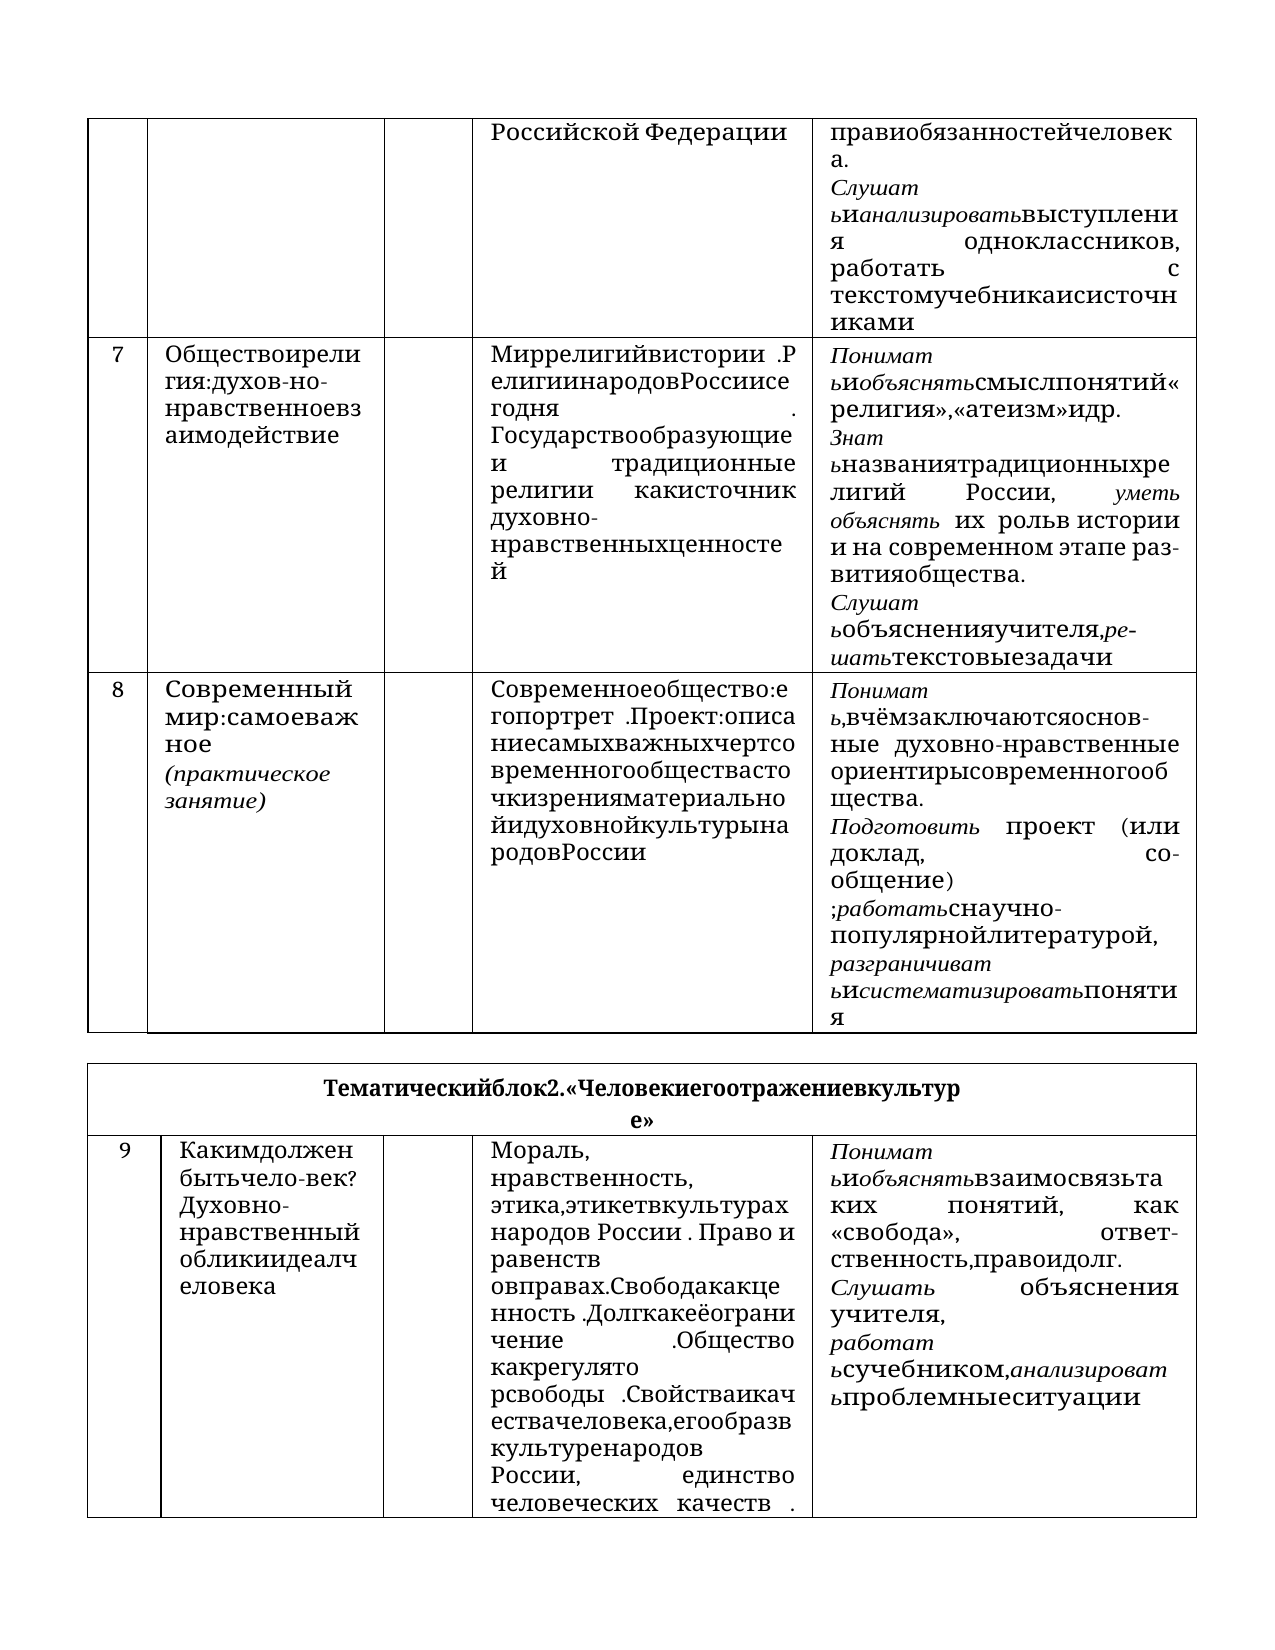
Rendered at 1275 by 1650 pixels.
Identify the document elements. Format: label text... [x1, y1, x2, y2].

table_cell 7 [89, 338, 147, 672]
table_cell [473, 119, 812, 337]
table_cell Миррелигийвистории .РелигиинародовРоссиисегодня . Государствообразующиеи традиционные религии какисточник духовно-нравственныхценностей [473, 338, 812, 672]
table_cell 8 [89, 673, 147, 1032]
table_cell Пониматьиобъяснятьсмыслпонятий«религия»,«атеизм»идр. Знатьназваниятрадиционныхрелигий России, уметь объяснять их рольв истории и на современном этапе раз-витияобщества. Слушатьобъясненияучителя,ре-шатьтекстовыезадачи [813, 338, 1196, 672]
table_cell Современноеобщество:егопортрет .Проект:описаниесамыхважныхчертсовременногообществасточкизренияматериальнойидуховнойкультурынародовРоссии [473, 673, 812, 1032]
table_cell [813, 119, 1196, 337]
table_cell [162, 1136, 383, 1517]
table_cell 9 [88, 1136, 160, 1517]
table_cell Обществоирелигия:духов-но-нравственноевзаимодействие [148, 338, 384, 672]
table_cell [473, 1136, 812, 1517]
table_header Тематическийблок2.«Человекиегоотражениевкультуре» [88, 1064, 1196, 1135]
table_cell Понимать,вчёмзаключаютсяоснов-ные духовно-нравственные ориентирысовременногообщества. Подготовить проект (или доклад, со-общение);работатьснаучно-популярнойлитературой, разграничиватьисистематизироватьпонятия [813, 673, 1196, 1032]
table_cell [148, 119, 384, 337]
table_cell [813, 1136, 1196, 1517]
table_cell 6 [89, 119, 147, 337]
table_cell [385, 119, 472, 337]
table_cell Современныймир:самоеважное (практическое занятие) [148, 673, 384, 1032]
table_cell [385, 338, 472, 672]
table_cell [384, 1136, 472, 1517]
table_cell [385, 673, 472, 1032]
